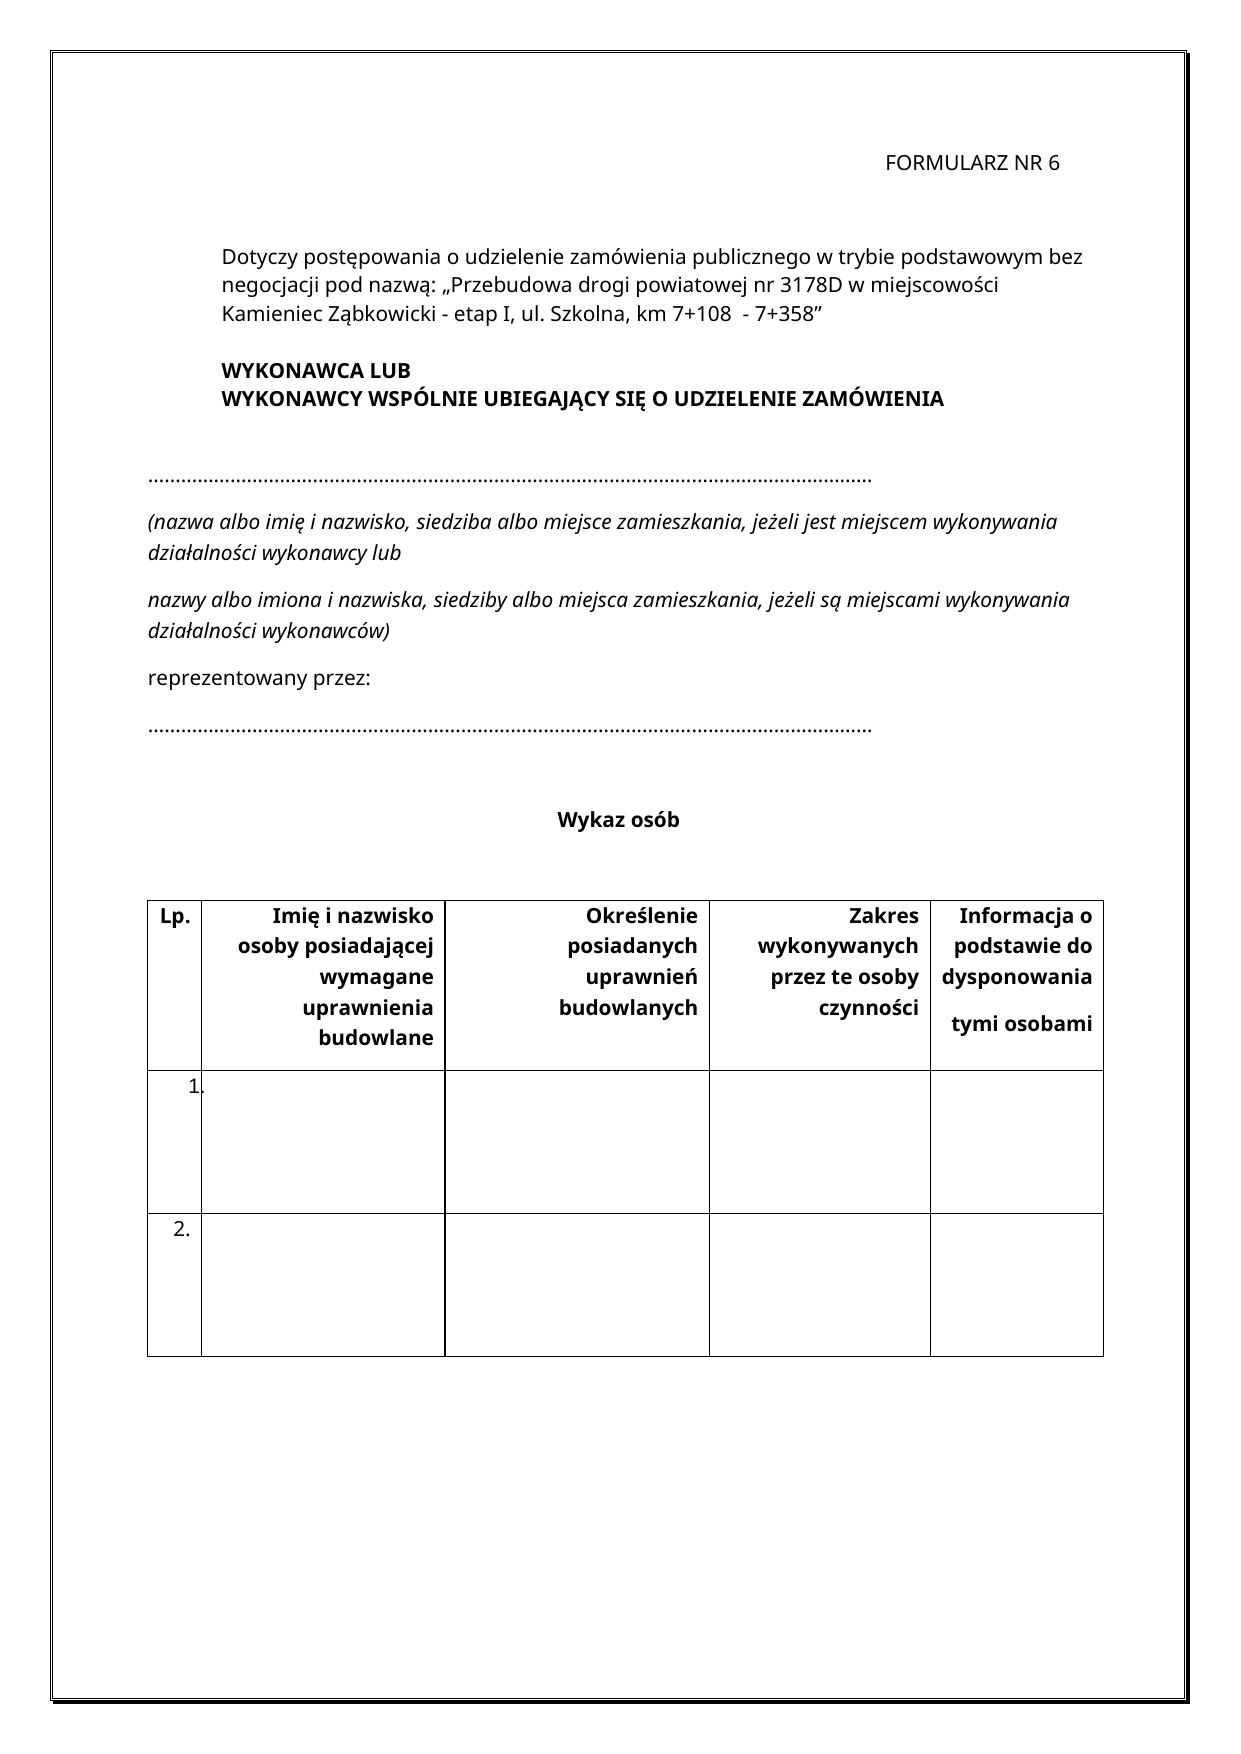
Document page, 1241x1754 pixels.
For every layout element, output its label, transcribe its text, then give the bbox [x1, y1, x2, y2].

table_header Imię i nazwisko osoby posiadającej wymagane uprawnienia budowlane [202, 901, 444, 1070]
text …………………………………………………………………………………………………………………… [148, 711, 1089, 739]
table_cell [931, 1214, 1103, 1356]
table_cell [202, 1071, 444, 1213]
table_header Lp. [148, 901, 201, 1070]
text nazwy albo imiona i nazwiska, siedziby albo miejsca zamieszkania, jeżeli są miejscami wykonywania działalności wykonawców) [148, 585, 1089, 644]
text …………………………………………………………………………………………………………………… [148, 460, 1089, 488]
table_cell [446, 1071, 709, 1213]
table_header Informacja o podstawie do dysponowania tymi osobami [931, 901, 1103, 1070]
text (nazwa albo imię i nazwisko, siedziba albo miejsce zamieszkania, jeżeli jest miejscem wykonywania działalności wykonawcy lub [148, 507, 1089, 566]
table_cell [710, 1214, 930, 1356]
table_cell [148, 1071, 201, 1213]
table_header Zakres wykonywanych przez te osoby czynności [710, 901, 930, 1070]
text reprezentowany przez: [148, 663, 1089, 692]
table_cell [202, 1214, 444, 1356]
table_cell 2. [148, 1214, 201, 1356]
table_cell [446, 1214, 709, 1356]
table_cell [931, 1071, 1103, 1213]
text FORMULARZ NR 6 [811, 148, 1089, 176]
table_header Określenie posiadanych uprawnień budowlanych [446, 901, 709, 1070]
text Wykaz osób [148, 805, 1089, 833]
text Dotyczy postępowania o udzielenie zamówienia publicznego w trybie podstawowym bez negocjacji pod nazwą: „Przebudowa drogi powiatowej nr 3178D w miejscowości Kamieniec Ząbkowicki - etap I, ul. Szkolna, km 7+108 - 7+358” [221, 242, 1089, 327]
table_cell [710, 1071, 930, 1213]
text WYKONAWCA LUB WYKONAWCY WSPÓLNIE UBIEGAJĄCY SIĘ O UDZIELENIE ZAMÓWIENIA [221, 356, 1089, 413]
